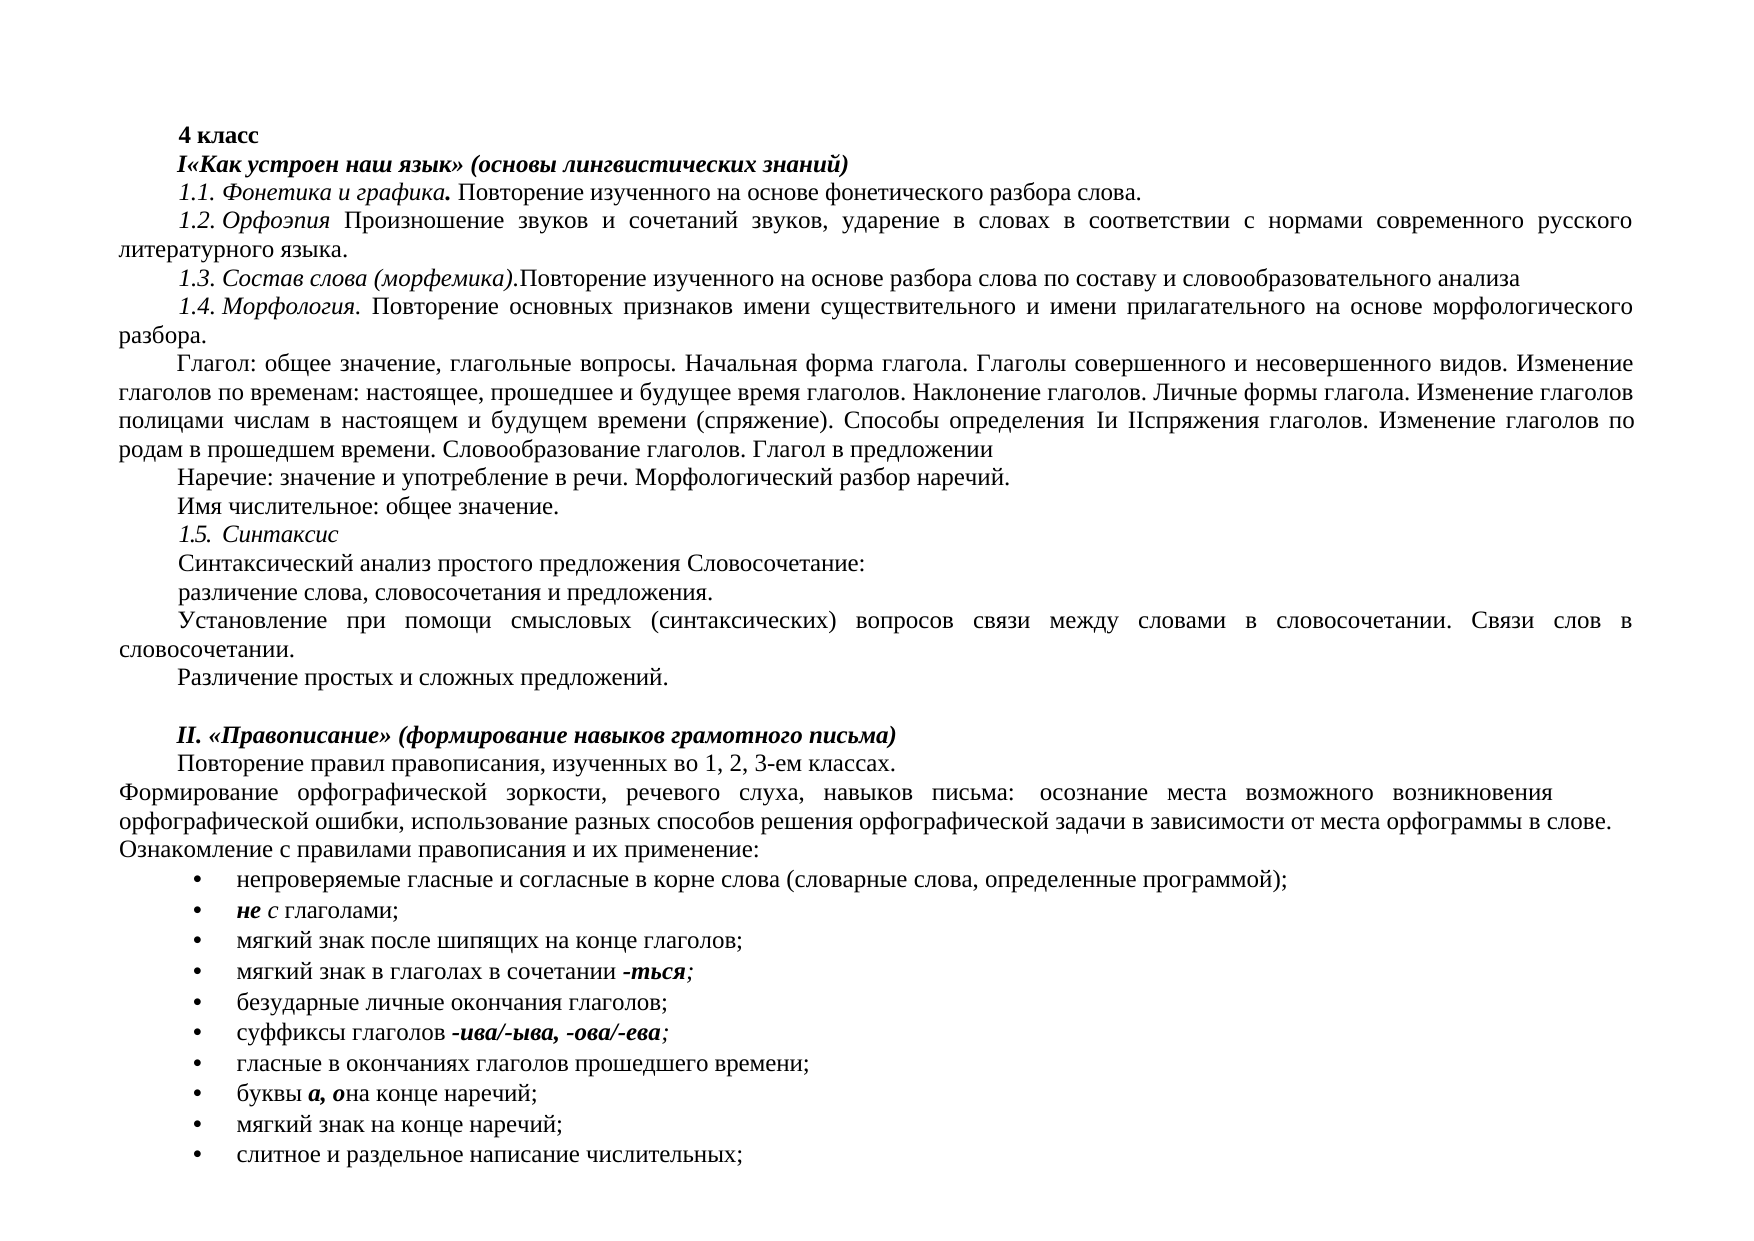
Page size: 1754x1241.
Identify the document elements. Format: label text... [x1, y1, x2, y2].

text Синтаксический анализ простого предложения Словосочетание: различение слова, словосочетания и предложения. [178, 548, 946, 606]
text 4 класс [178, 120, 1636, 149]
text Наречие: значение и употребление в речи. Морфологический разбор наречий. [177, 463, 1636, 491]
list гласные в окончаниях глаголов прошедшего времени; [193, 1047, 1636, 1077]
text Повторение правил правописания, изученных во 1, 2, 3-ем классах. [177, 749, 1636, 777]
text 1.5. Синтаксис [178, 520, 1636, 548]
list суффиксы глаголов -ива/-ыва, -ова/-ева; [193, 1016, 1636, 1047]
list мягкий знак на конце наречий; [193, 1108, 1636, 1138]
text Установление при помощи смысловых (синтаксических) вопросов связи между словами в словосочетании. Связи слов в словосочетании. [119, 606, 1634, 663]
text I«Как устроен наш язык» (основы лингвистических знаний) [177, 149, 1636, 177]
list непроверяемые гласные и согласные в корне слова (словарные слова, определенные программой); [193, 863, 1636, 894]
list Состав слова (морфемика).Повторение изученного на основе разбора слова по составу и словообразовательного анализа [178, 263, 1636, 292]
text Формирование орфографической зоркости, речевого слуха, навыков письма: осознание места возможного возникновения орфографической ошибки, использование разных способов решения орфографической задачи в зависимости от места орфограммы в слове. Ознакомление с правилами правописания и их применение: [119, 778, 1636, 863]
list Морфология. Повторение основных признаков имени существительного и имени прилагательного на основе морфологического разбора. [118, 292, 1634, 349]
list Орфоэпия Произношение звуков и сочетаний звуков, ударение в словах в соответствии с нормами современного русского литературного языка. [118, 206, 1634, 263]
list буквы а, она конце наречий; [193, 1077, 1636, 1108]
list мягкий знак после шипящих на конце глаголов; [193, 924, 1636, 955]
text II. «Правописание» (формирование навыков грамотного письма) [176, 720, 1636, 749]
text Различение простых и сложных предложений. [177, 663, 1636, 691]
list слитное и раздельное написание числительных; [193, 1138, 1636, 1169]
list не с глаголами; [193, 894, 1636, 924]
text Глагол: общее значение, глагольные вопросы. Начальная форма глагола. Глаголы совершенного и несовершенного видов. Изменение глаголов по временам: настоящее, прошедшее и будущее время глаголов. Наклонение глаголов. Личные формы глагола. Изменение глаголов полицами числам в настоящем и будущем времени (спряжение). Способы определения Iи IIспряжения глаголов. Изменение глаголов по родам в прошедшем времени. Словообразование глаголов. Глагол в предложении [118, 349, 1636, 463]
list Фонетика и графика. Повторение изученного на основе фонетического разбора слова. [178, 177, 1636, 206]
text Имя числительное: общее значение. [177, 491, 1636, 520]
list безударные личные окончания глаголов; [193, 986, 1636, 1016]
list мягкий знак в глаголах в сочетании -ться; [193, 955, 1636, 986]
